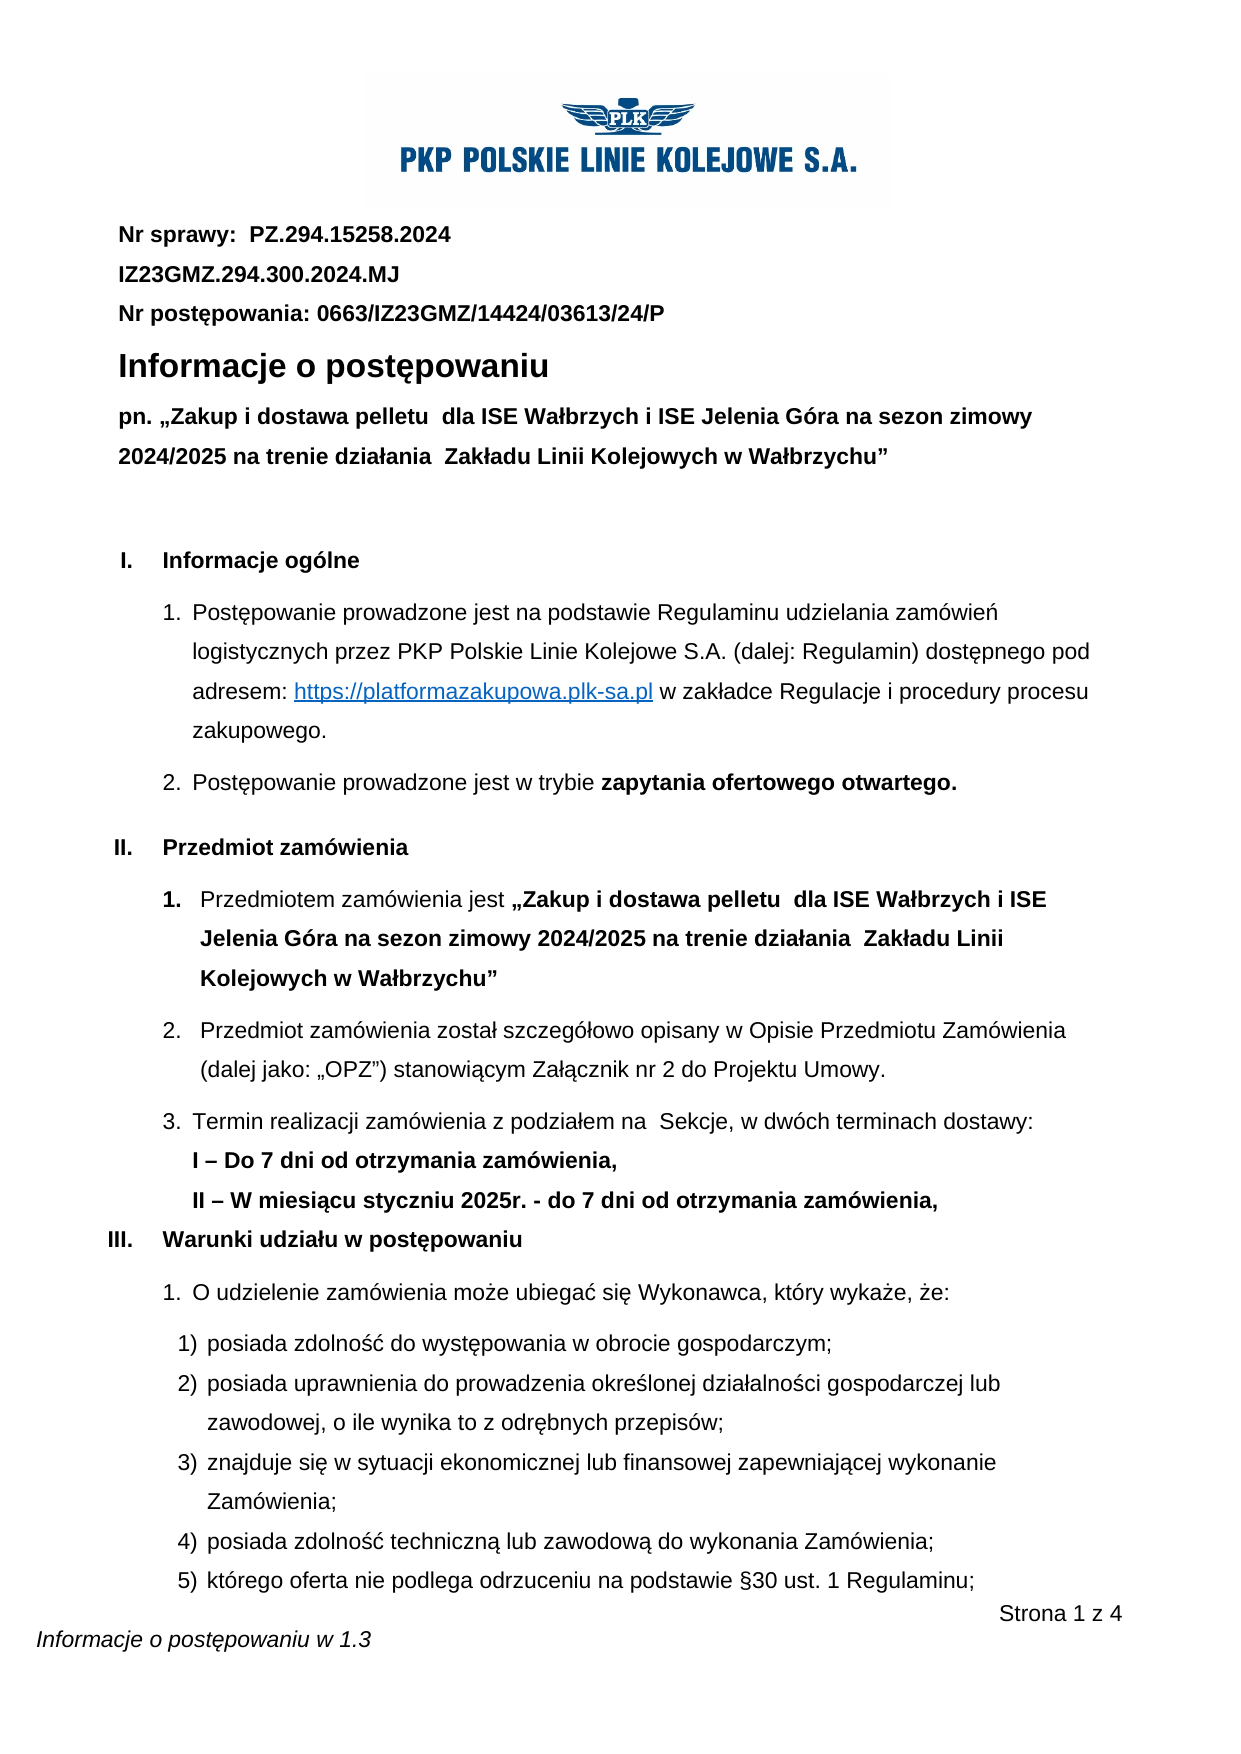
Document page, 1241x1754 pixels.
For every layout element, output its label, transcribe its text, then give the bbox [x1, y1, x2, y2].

picture [365, 73, 891, 209]
list Postępowanie prowadzone jest w trybie zapytania ofertowego otwartego. [162, 769, 1122, 796]
list pn. „Zakup i dostawa pelletu dla ISE Wałbrzych i ISE Jelenia Góra na sezon zimowy 2024/2025 na trenie działania Zakładu Linii Kolejowych w Wałbrzychu” [118, 403, 1122, 469]
list O udzielenie zamówienia może ubiegać się Wykonawca, który wykaże, że: [162, 1278, 1122, 1305]
list Postępowanie prowadzone jest na podstawie Regulaminu udzielania zamówień logistycznych przez PKP Polskie Linie Kolejowe S.A. (dalej: Regulamin) dostępnego pod adresem: https://platformazakupowa.plk-sa.pl w zakładce Regulacje i procedury procesu zakupowego. [162, 599, 1122, 743]
list Informacje ogólne [133, 547, 1122, 573]
list którego oferta nie podlega odrzuceniu na podstawie §30 ust. 1 Regulaminu; [177, 1567, 1122, 1594]
list znajduje się w sytuacji ekonomicznej lub finansowej zapewniającej wykonanie Zamówienia; [177, 1449, 1122, 1515]
list II – W miesiącu styczniu 2025r. - do 7 dni od otrzymania zamówienia, [192, 1187, 1122, 1213]
list Nr postępowania: 0663/IZ23GMZ/14424/03613/24/P Informacje o postępowaniu [118, 300, 1122, 384]
list Przedmiot zamówienia został szczegółowo opisany w Opisie Przedmiotu Zamówienia (dalej jako: „OPZ”) stanowiącym Załącznik nr 2 do Projektu Umowy. [162, 1017, 1122, 1082]
list Przedmiotem zamówienia jest „Zakup i dostawa pelletu dla ISE Wałbrzych i ISE Jelenia Góra na sezon zimowy 2024/2025 na trenie działania Zakładu Linii Kolejowych w Wałbrzychu” [162, 886, 1122, 991]
list Termin realizacji zamówienia z podziałem na Sekcje, w dwóch terminach dostawy: [162, 1108, 1122, 1134]
list I – Do 7 dni od otrzymania zamówienia, [192, 1147, 1122, 1174]
list Warunki udziału w postępowaniu [133, 1226, 1122, 1253]
list posiada zdolność techniczną lub zawodową do wykonania Zamówienia; [177, 1528, 1122, 1554]
list Nr sprawy: PZ.294.15258.2024 [118, 221, 1122, 248]
list posiada zdolność do występowania w obrocie gospodarczym; [177, 1330, 1122, 1357]
list IZ23GMZ.294.300.2024.MJ [118, 261, 1122, 287]
list posiada uprawnienia do prowadzenia określonej działalności gospodarczej lub zawodowej, o ile wynika to z odrębnych przepisów; [177, 1370, 1122, 1436]
list Przedmiot zamówienia [133, 834, 1122, 860]
